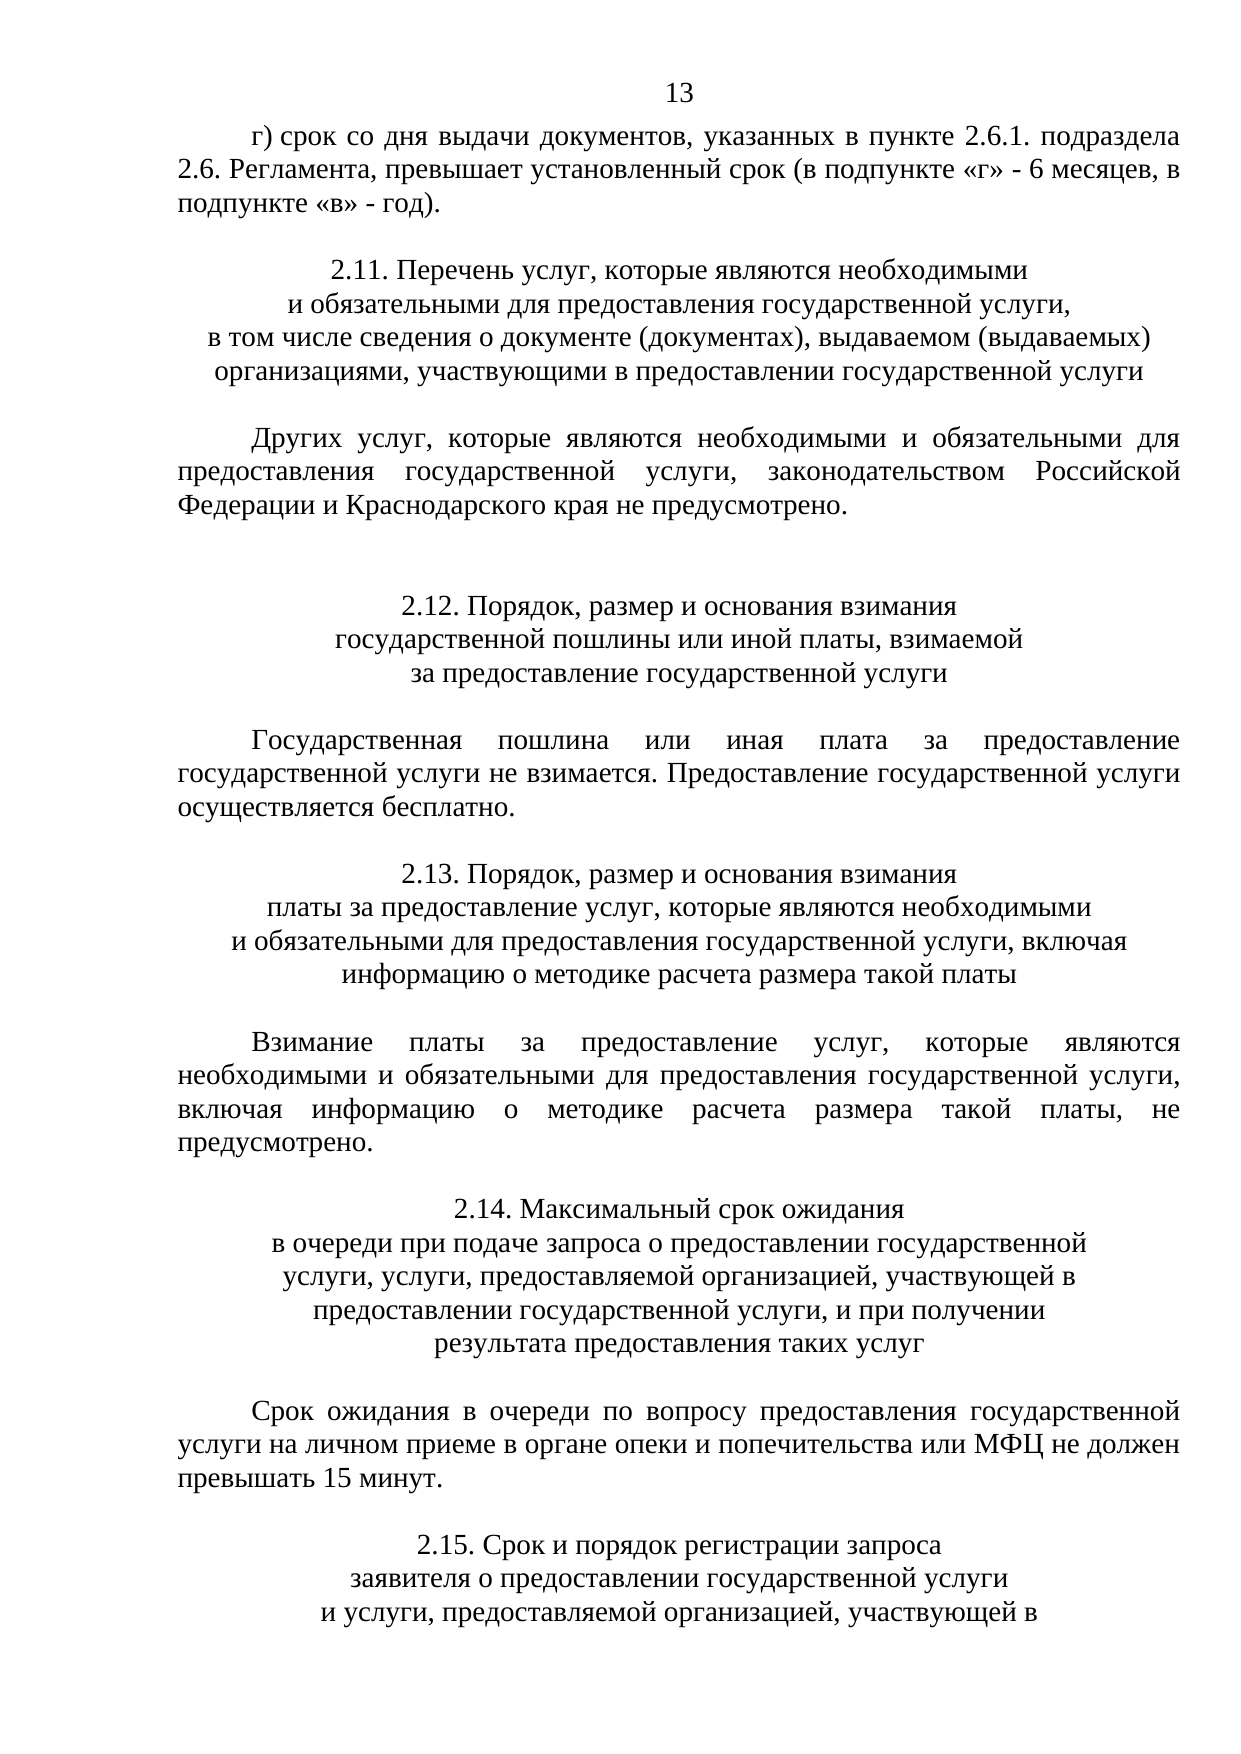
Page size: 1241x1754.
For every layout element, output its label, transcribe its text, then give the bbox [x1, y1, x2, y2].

text 2.11. Перечень услуг, которые являются необходимыми [177, 252, 1181, 286]
text Других услуг, которые являются необходимыми и обязательными для предоставления государственной услуги, законодательством Российской Федерации и Краснодарского края не предусмотрено. [177, 420, 1181, 521]
text платы за предоставление услуг, которые являются необходимыми [177, 889, 1181, 923]
text Государственная пошлина или иная плата за предоставление государственной услуги не взимается. Предоставление государственной услуги осуществляется бесплатно. [177, 722, 1181, 822]
text заявителя о предоставлении государственной услуги [177, 1560, 1181, 1594]
text результата предоставления таких услуг [177, 1326, 1181, 1359]
text и обязательными для предоставления государственной услуги, [177, 286, 1181, 319]
text 2.15. Срок и порядок регистрации запроса [177, 1527, 1181, 1560]
text Взимание платы за предоставление услуг, которые являются необходимыми и обязательными для предоставления государственной услуги, включая информацию о методике расчета размера такой платы, не предусмотрено. [177, 1024, 1181, 1158]
text предоставлении государственной услуги, и при получении [177, 1292, 1181, 1326]
text организациями, участвующими в предоставлении государственной услуги [177, 353, 1181, 386]
text в том числе сведения о документе (документах), выдаваемом (выдаваемых) [177, 319, 1181, 353]
text г) срок со дня выдачи документов, указанных в пункте 2.6.1. подраздела 2.6. Регламента, превышает установленный срок (в подпункте «г» - 6 месяцев, в подпункте «в» - год). [177, 118, 1181, 219]
text Срок ожидания в очереди по вопросу предоставления государственной услуги на личном приеме в органе опеки и попечительства или МФЦ не должен превышать 15 минут. [177, 1393, 1181, 1493]
text и обязательными для предоставления государственной услуги, включая [177, 923, 1181, 957]
text в очереди при подаче запроса о предоставлении государственной [177, 1225, 1181, 1258]
text информацию о методике расчета размера такой платы [177, 957, 1181, 990]
text услуги, услуги, предоставляемой организацией, участвующей в [177, 1258, 1181, 1292]
text и услуги, предоставляемой организацией, участвующей в [177, 1594, 1181, 1627]
text 2.12. Порядок, размер и основания взимания [177, 588, 1181, 621]
text 2.13. Порядок, размер и основания взимания [177, 856, 1181, 889]
text за предоставление государственной услуги [177, 655, 1181, 688]
text государственной пошлины или иной платы, взимаемой [177, 621, 1181, 655]
text 2.14. Максимальный срок ожидания [177, 1191, 1181, 1225]
